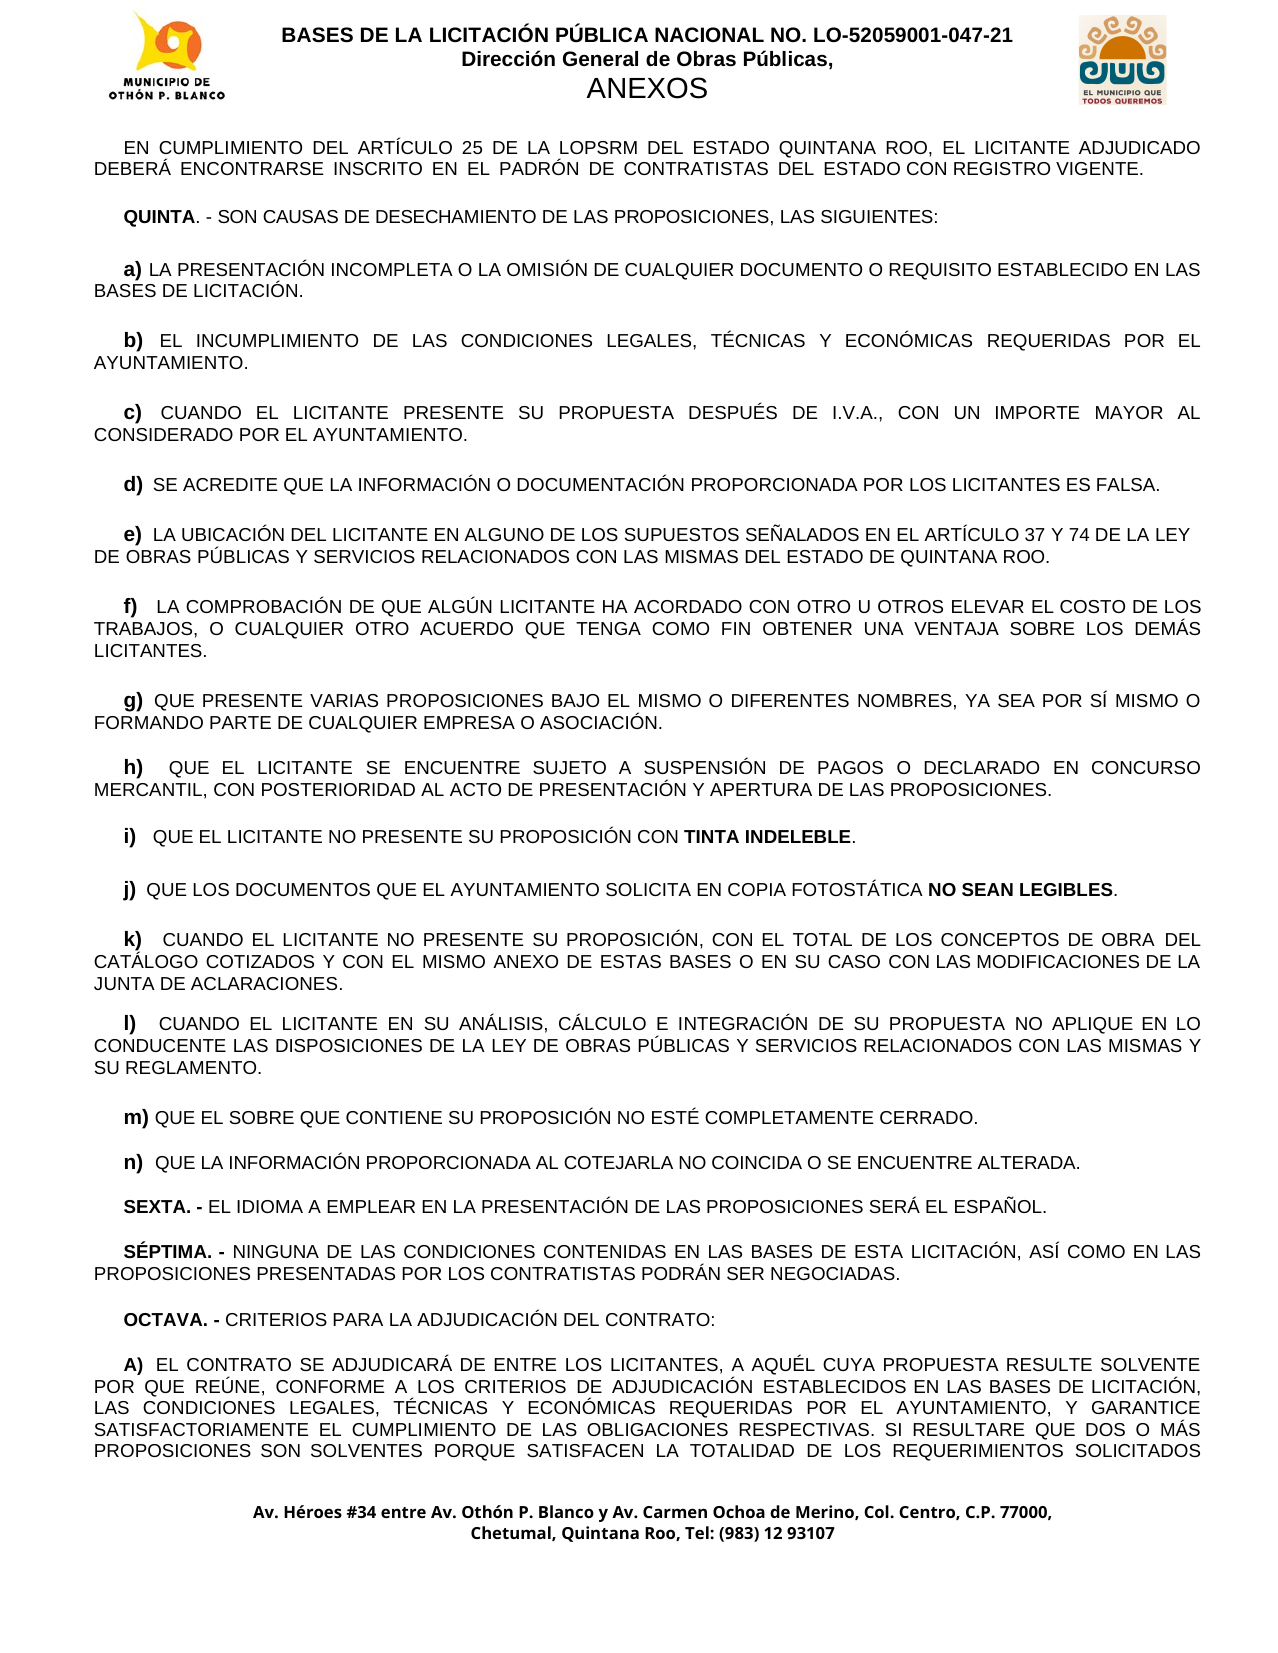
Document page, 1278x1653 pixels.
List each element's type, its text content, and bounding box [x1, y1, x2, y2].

text g) QUE PRESENTE VARIAS PROPOSICIONES BAJO EL MISMO O DIFERENTES NOMBRES, YA SEA POR SÍ MISMO O FORMANDO PARTE DE CUALQUIER EMPRESA O ASOCIACIÓN. [94, 688, 1201, 733]
text SEXTA. - EL IDIOMA A EMPLEAR EN LA PRESENTACIÓN DE LAS PROPOSICIONES SERÁ EL ESPAÑOL. [94, 1196, 1201, 1217]
picture [104, 0, 237, 114]
text OCTAVA. - CRITERIOS PARA LA ADJUDICACIÓN DEL CONTRATO: [94, 1308, 1201, 1330]
text l) CUANDO EL LICITANTE EN SU ANÁLISIS, CÁLCULO E INTEGRACIÓN DE SU PROPUESTA NO APLIQUE EN LO CONDUCENTE LAS DISPOSICIONES DE LA LEY DE OBRAS PÚBLICAS Y SERVICIOS RELACIONADOS CON LAS MISMAS Y SU REGLAMENTO. [94, 1011, 1201, 1078]
text d) SE ACREDITE QUE LA INFORMACIÓN O DOCUMENTACIÓN PROPORCIONADA POR LOS LICITANTES ES FALSA. [94, 472, 1201, 496]
text QUINTA. - SON CAUSAS DE DESECHAMIENTO DE LAS PROPOSICIONES, LAS SIGUIENTES: [94, 206, 1201, 228]
text a) LA PRESENTACIÓN INCOMPLETA O LA OMISIÓN DE CUALQUIER DOCUMENTO O REQUISITO ESTABLECIDO EN LAS BASES DE LICITACIÓN. [94, 256, 1201, 302]
text EN CUMPLIMIENTO DEL ARTÍCULO 25 DE LA LOPSRM DEL ESTADO QUINTANA ROO, EL LICITANTE ADJUDICADO DEBERÁ ENCONTRARSE INSCRITO EN EL PADRÓN DE CONTRATISTAS DEL ESTADO CON REGISTRO VIGENTE. [94, 137, 1201, 180]
text k) CUANDO EL LICITANTE NO PRESENTE SU PROPOSICIÓN, CON EL TOTAL DE LOS CONCEPTOS DE OBRA DEL CATÁLOGO COTIZADOS Y CON EL MISMO ANEXO DE ESTAS BASES O EN SU CASO CON LAS MODIFICACIONES DE LA JUNTA DE ACLARACIONES. [94, 927, 1201, 994]
text f) LA COMPROBACIÓN DE QUE ALGÚN LICITANTE HA ACORDADO CON OTRO U OTROS ELEVAR EL COSTO DE LOS TRABAJOS, O CUALQUIER OTRO ACUERDO QUE TENGA COMO FIN OBTENER UNA VENTAJA SOBRE LOS DEMÁS LICITANTES. [94, 594, 1201, 661]
text h) QUE EL LICITANTE SE ENCUENTRE SUJETO A SUSPENSIÓN DE PAGOS O DECLARADO EN CONCURSO MERCANTIL, CON POSTERIORIDAD AL ACTO DE PRESENTACIÓN Y APERTURA DE LAS PROPOSICIONES. [94, 755, 1201, 800]
text j) QUE LOS DOCUMENTOS QUE EL AYUNTAMIENTO SOLICITA EN COPIA FOTOSTÁTICA NO SEAN LEGIBLES. [94, 877, 1201, 901]
text n) QUE LA INFORMACIÓN PROPORCIONADA AL COTEJARLA NO COINCIDA O SE ENCUENTRE ALTERADA. [94, 1150, 1201, 1174]
text c) CUANDO EL LICITANTE PRESENTE SU PROPUESTA DESPUÉS DE I.V.A., CON UN IMPORTE MAYOR AL CONSIDERADO POR EL AYUNTAMIENTO. [94, 400, 1201, 446]
text b) EL INCUMPLIMIENTO DE LAS CONDICIONES LEGALES, TÉCNICAS Y ECONÓMICAS REQUERIDAS POR EL AYUNTAMIENTO. [94, 328, 1201, 374]
text e) LA UBICACIÓN DEL LICITANTE EN ALGUNO DE LOS SUPUESTOS SEÑALADOS EN EL ARTÍCULO 37 Y 74 DE LA LEY DE OBRAS PÚBLICAS Y SERVICIOS RELACIONADOS CON LAS MISMAS DEL ESTADO DE QUINTANA ROO. [94, 522, 1201, 568]
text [94, 1354, 1201, 1462]
picture [1078, 15, 1167, 105]
text SÉPTIMA. - NINGUNA DE LAS CONDICIONES CONTENIDAS EN LAS BASES DE ESTA LICITACIÓN, ASÍ COMO EN LAS PROPOSICIONES PRESENTADAS POR LOS CONTRATISTAS PODRÁN SER NEGOCIADAS. [94, 1241, 1201, 1284]
text i) QUE EL LICITANTE NO PRESENTE SU PROPOSICIÓN CON TINTA INDELEBLE. [94, 824, 1201, 848]
text m) QUE EL SOBRE QUE CONTIENE SU PROPOSICIÓN NO ESTÉ COMPLETAMENTE CERRADO. [94, 1104, 1201, 1128]
